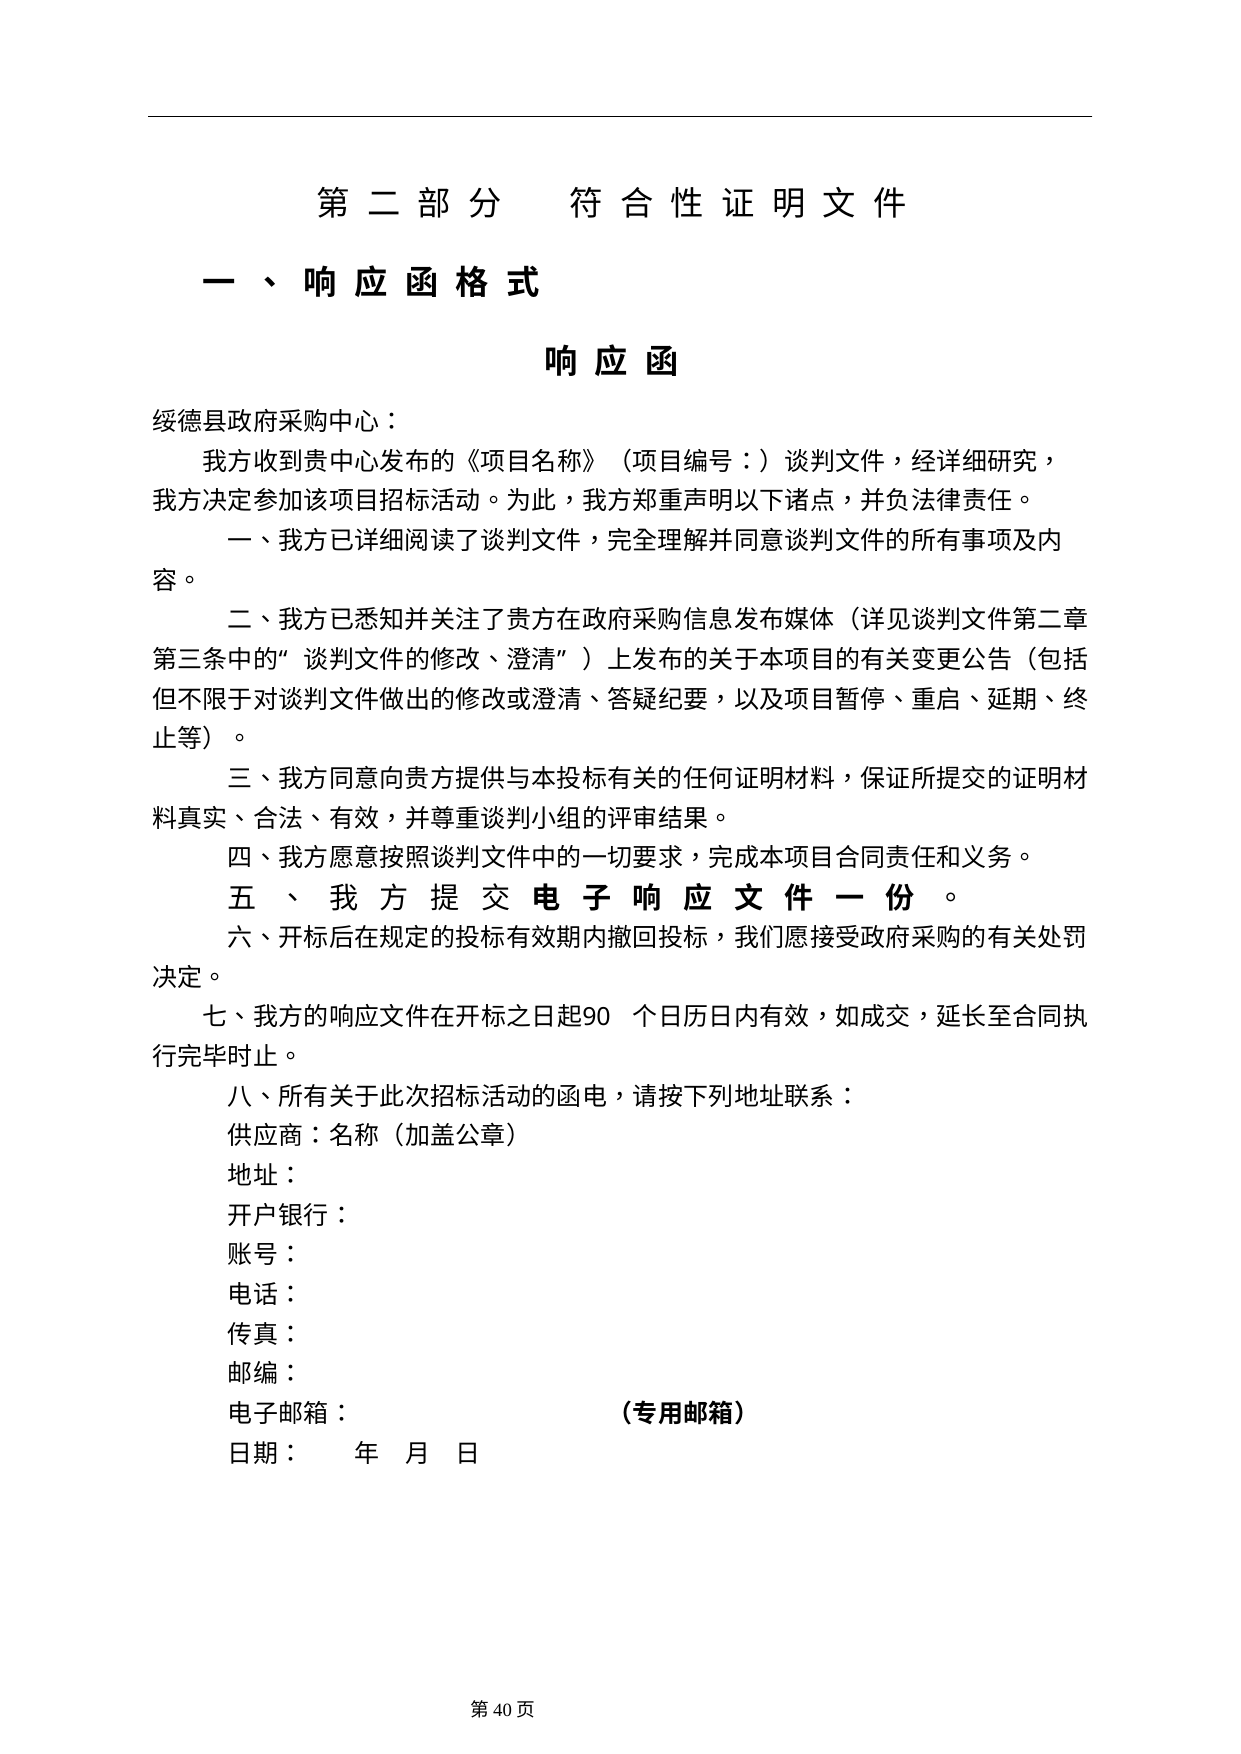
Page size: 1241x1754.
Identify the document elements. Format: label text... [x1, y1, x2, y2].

text 账号： [152, 1234, 1088, 1274]
text 五、我方提交电子响应文件一份。 [152, 877, 1088, 917]
text 绥德县政府采购中心： [152, 401, 1088, 440]
text 八、所有关于此次招标活动的函电，请按下列地址联系： [152, 1075, 1088, 1115]
text 我方收到贵中心发布的《项目名称》（项目编号：）谈判文件，经详细研究，我方决定参加该项目招标活动。为此，我方郑重声明以下诸点，并负法律责任。 [152, 440, 1087, 520]
text 电子邮箱： （专用邮箱） [152, 1393, 1088, 1433]
text 电话： [152, 1274, 1088, 1313]
text 地址： [152, 1155, 1088, 1194]
text 第二部分 符合性证明文件 [152, 163, 1088, 242]
text 一、响应函格式 [152, 242, 1088, 321]
text 供应商：名称（加盖公章） [152, 1115, 1088, 1155]
text 日期： 年 月 日 [152, 1433, 1088, 1472]
text 三、我方同意向贵方提供与本投标有关的任何证明材料，保证所提交的证明材料真实、合法、有效，并尊重谈判小组的评审结果。 [152, 758, 1088, 837]
text 六、开标后在规定的投标有效期内撤回投标，我们愿接受政府采购的有关处罚决定。 [152, 917, 1088, 996]
text 一、我方已详细阅读了谈判文件，完全理解并同意谈判文件的所有事项及内容。 [152, 520, 1088, 599]
text 开户银行： [152, 1194, 1088, 1234]
text 七、我方的响应文件在开标之日起90个日历日内有效，如成交，延长至合同执行完毕时止。 [152, 996, 1088, 1075]
text 响应函 [152, 321, 1088, 401]
text 传真： [152, 1313, 1088, 1353]
text 邮编： [152, 1353, 1088, 1393]
text 四、我方愿意按照谈判文件中的一切要求，完成本项目合同责任和义务。 [152, 837, 1088, 877]
text 二、我方已悉知并关注了贵方在政府采购信息发布媒体（详见谈判文件第二章第三条中的“谈判文件的修改、澄清”）上发布的关于本项目的有关变更公告（包括但不限于对谈判文件做出的修改或澄清、答疑纪要，以及项目暂停、重启、延期、终止等）。 [152, 599, 1088, 758]
